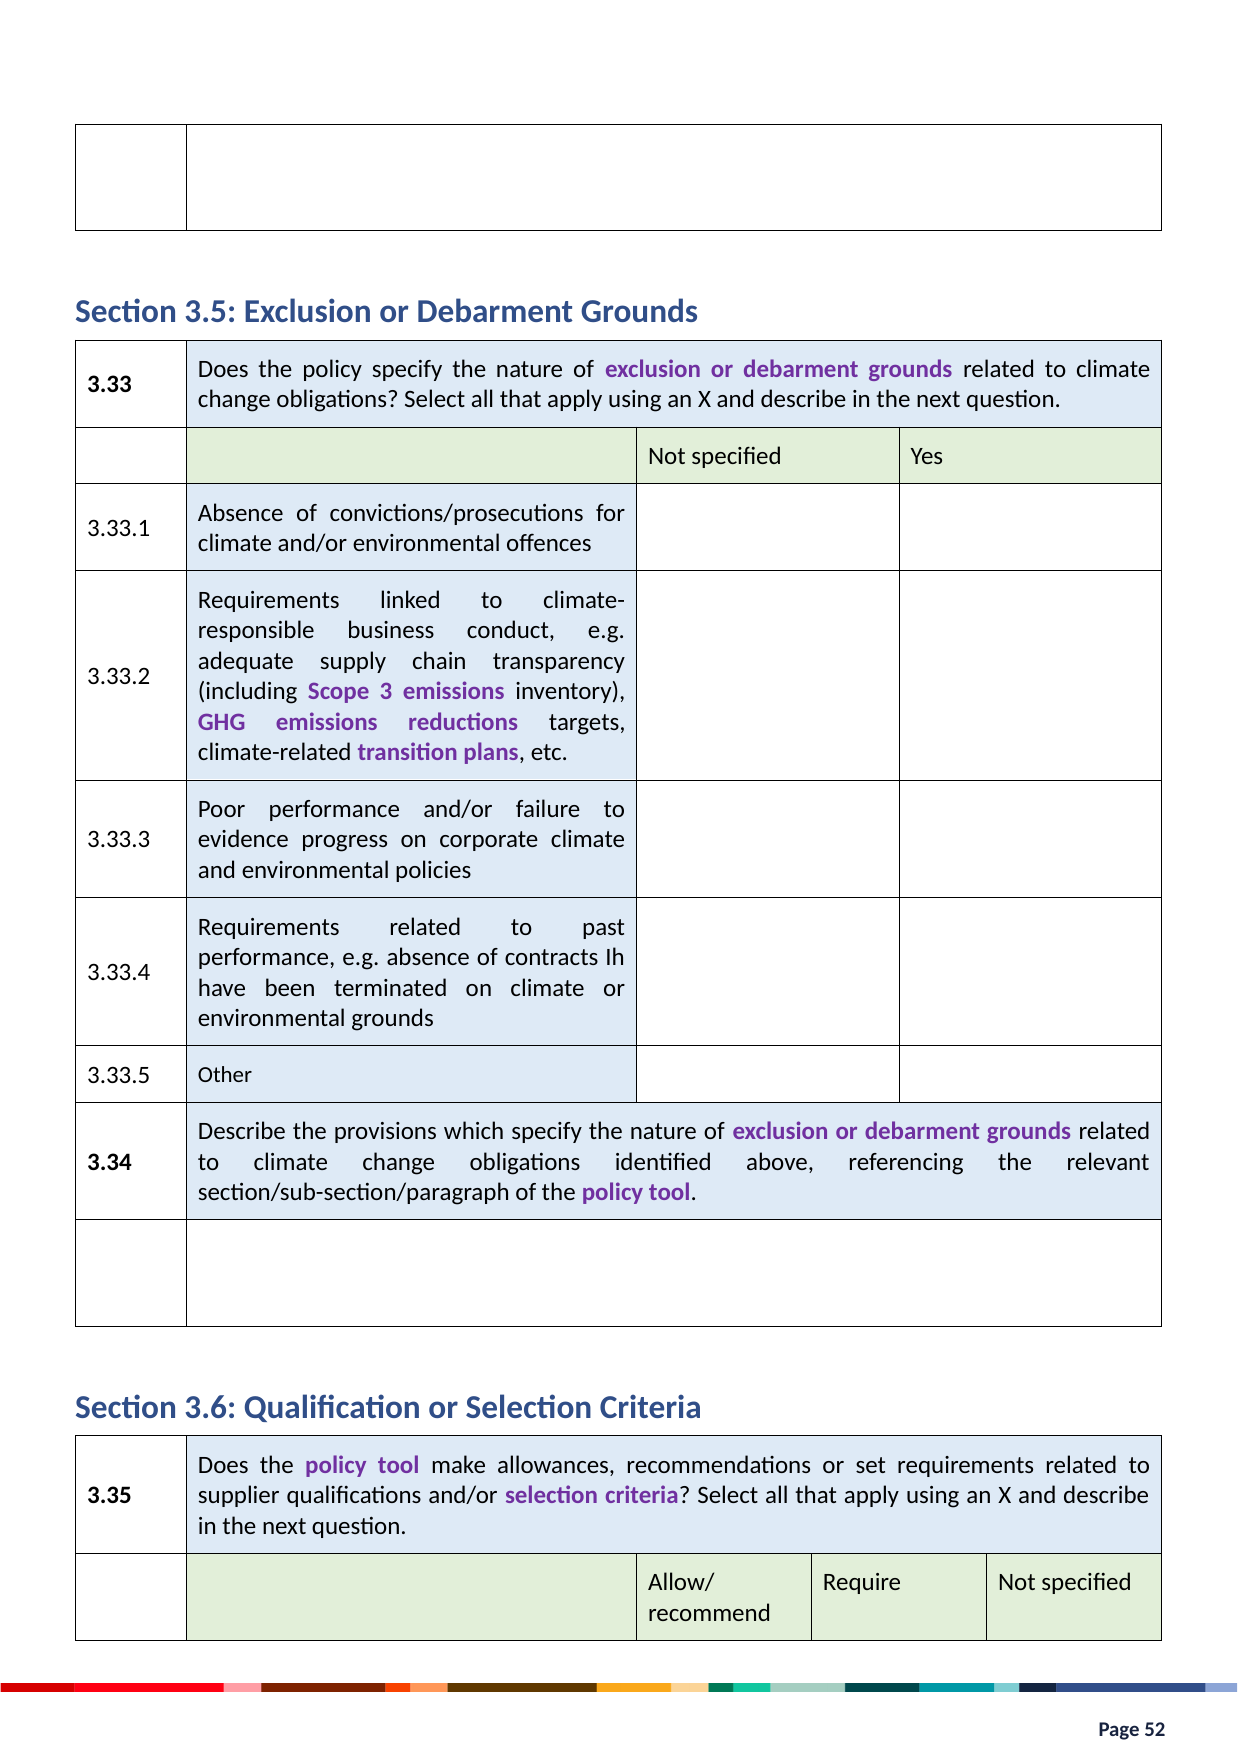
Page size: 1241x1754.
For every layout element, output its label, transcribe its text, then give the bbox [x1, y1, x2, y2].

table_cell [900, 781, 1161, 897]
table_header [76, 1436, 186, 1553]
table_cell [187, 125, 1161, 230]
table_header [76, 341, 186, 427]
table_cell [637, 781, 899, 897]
picture [0, 1683, 1236, 1692]
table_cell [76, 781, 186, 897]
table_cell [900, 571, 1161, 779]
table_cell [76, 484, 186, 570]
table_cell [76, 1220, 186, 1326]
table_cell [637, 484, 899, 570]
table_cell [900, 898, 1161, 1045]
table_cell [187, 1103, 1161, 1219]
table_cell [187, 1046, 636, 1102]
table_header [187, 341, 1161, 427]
subtitle Section 3.5: Exclusion or Debarment Grounds [75, 291, 1165, 331]
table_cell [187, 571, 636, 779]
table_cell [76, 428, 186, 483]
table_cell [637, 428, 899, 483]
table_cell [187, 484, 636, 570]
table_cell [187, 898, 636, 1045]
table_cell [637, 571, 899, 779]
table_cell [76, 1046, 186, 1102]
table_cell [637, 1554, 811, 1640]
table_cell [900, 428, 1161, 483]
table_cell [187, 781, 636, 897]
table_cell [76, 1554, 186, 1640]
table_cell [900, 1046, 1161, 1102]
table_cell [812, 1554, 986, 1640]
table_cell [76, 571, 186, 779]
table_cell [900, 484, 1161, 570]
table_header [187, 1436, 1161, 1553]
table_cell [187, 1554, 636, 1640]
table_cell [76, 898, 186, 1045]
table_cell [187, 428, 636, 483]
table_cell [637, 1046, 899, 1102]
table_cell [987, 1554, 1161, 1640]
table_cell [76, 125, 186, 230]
subtitle Section 3.6: Qualification or Selection Criteria [75, 1386, 1165, 1427]
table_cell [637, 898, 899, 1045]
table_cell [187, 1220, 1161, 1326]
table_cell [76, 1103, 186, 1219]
